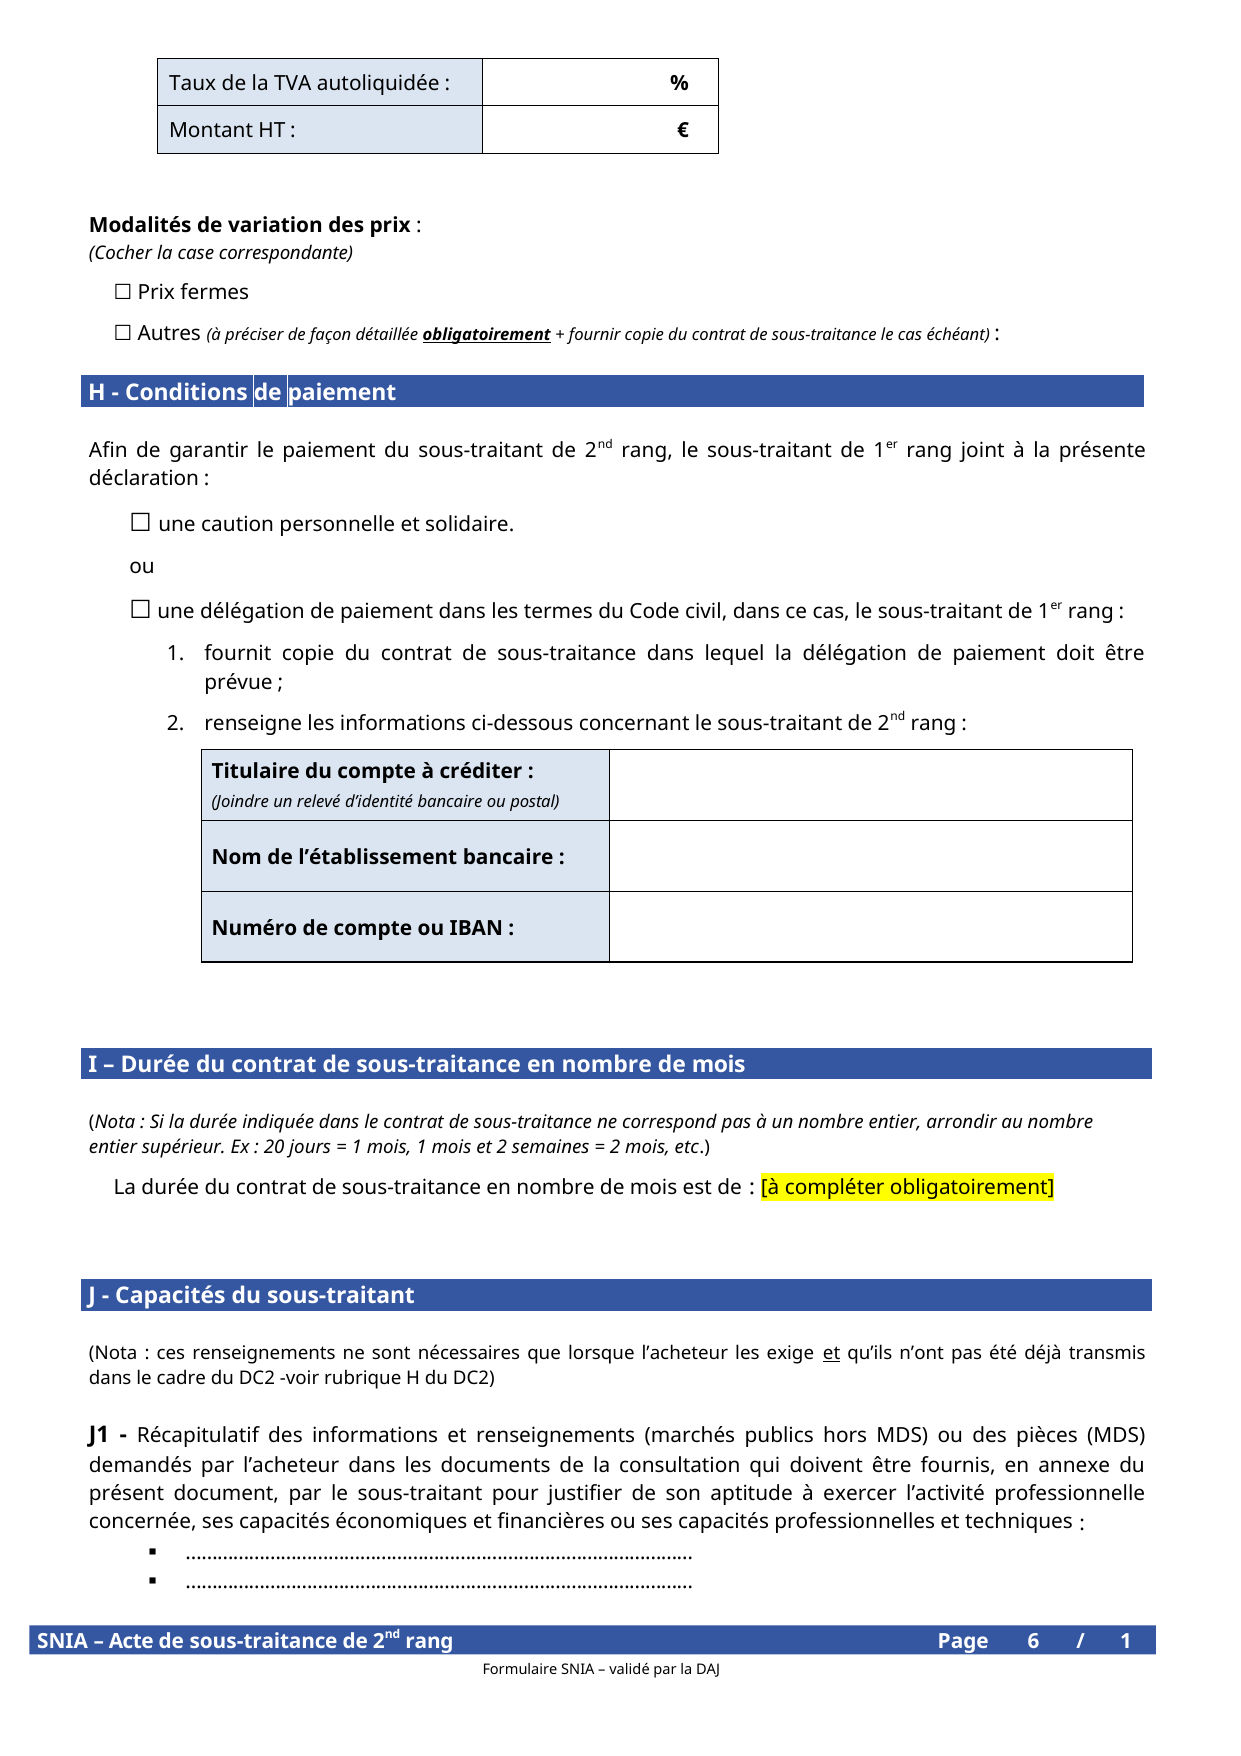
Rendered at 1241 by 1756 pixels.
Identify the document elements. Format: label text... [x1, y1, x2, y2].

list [148, 1565, 1146, 1594]
table_header % [483, 59, 718, 105]
text Afin de garantir le paiement du sous-traitant de 2nd rang, le sous-traitant de 1er rang joint à la présente déclaration : [89, 435, 1146, 492]
text Prix fermes [113, 277, 1146, 306]
text (Nota : Si la durée indiquée dans le contrat de sous-traitance ne correspond pas à un nombre entier, arrondir au nombre entier supérieur. Ex : 20 jours = 1 mois, 1 mois et 2 semaines = 2 mois, etc.) [89, 1108, 1146, 1159]
table_cell € [483, 106, 718, 153]
text Autres (à préciser de façon détaillée obligatoirement + fournir copie du contrat de sous-traitance le cas échéant) : [113, 318, 1146, 347]
table_cell Montant HT : [158, 106, 482, 153]
text (Cocher la case correspondante) [89, 239, 1146, 265]
list …………………………………………………………………………………… [148, 1536, 1146, 1565]
table_header Titulaire du compte à créditer : (Joindre un relevé d’identité bancaire ou postal) [202, 750, 609, 820]
table_cell [610, 892, 1132, 961]
text ou [129, 551, 1146, 579]
text une caution personnelle et solidaire. [129, 504, 1146, 538]
table_header [610, 750, 1132, 820]
text (Nota : ces renseignements ne sont nécessaires que lorsque l’acheteur les exige et qu’ils n’ont pas été déjà transmis dans le cadre du DC2 -voir rubrique H du DC2) [89, 1339, 1146, 1390]
text La durée du contrat de sous-traitance en nombre de mois est de : [à compléter obligatoirement] [113, 1171, 1146, 1201]
text Modalités de variation des prix : [89, 211, 1146, 239]
list renseigne les informations ci-dessous concernant le sous-traitant de 2nd rang : [167, 708, 1146, 736]
list fournit copie du contrat de sous-traitance dans lequel la délégation de paiement doit être prévue ; [167, 638, 1146, 695]
table_cell Nom de l’établissement bancaire : [202, 821, 609, 891]
table_cell [610, 821, 1132, 891]
table_header Taux de la TVA autoliquidée : [158, 59, 482, 105]
table_cell Numéro de compte ou IBAN : [202, 892, 609, 961]
text J1 - Récapitulatif des informations et renseignements (marchés publics hors MDS) ou des pièces (MDS) demandés par l’acheteur dans les documents de la consultation qui doivent être fournis, en annexe du présent document, par le sous-traitant pour justifier de son aptitude à exercer l’activité professionnelle concernée, ses capacités économiques et financières ou ses capacités professionnelles et techniques : [89, 1418, 1146, 1536]
text une délégation de paiement dans les termes du Code civil, dans ce cas, le sous-traitant de 1er rang : [129, 592, 1146, 626]
